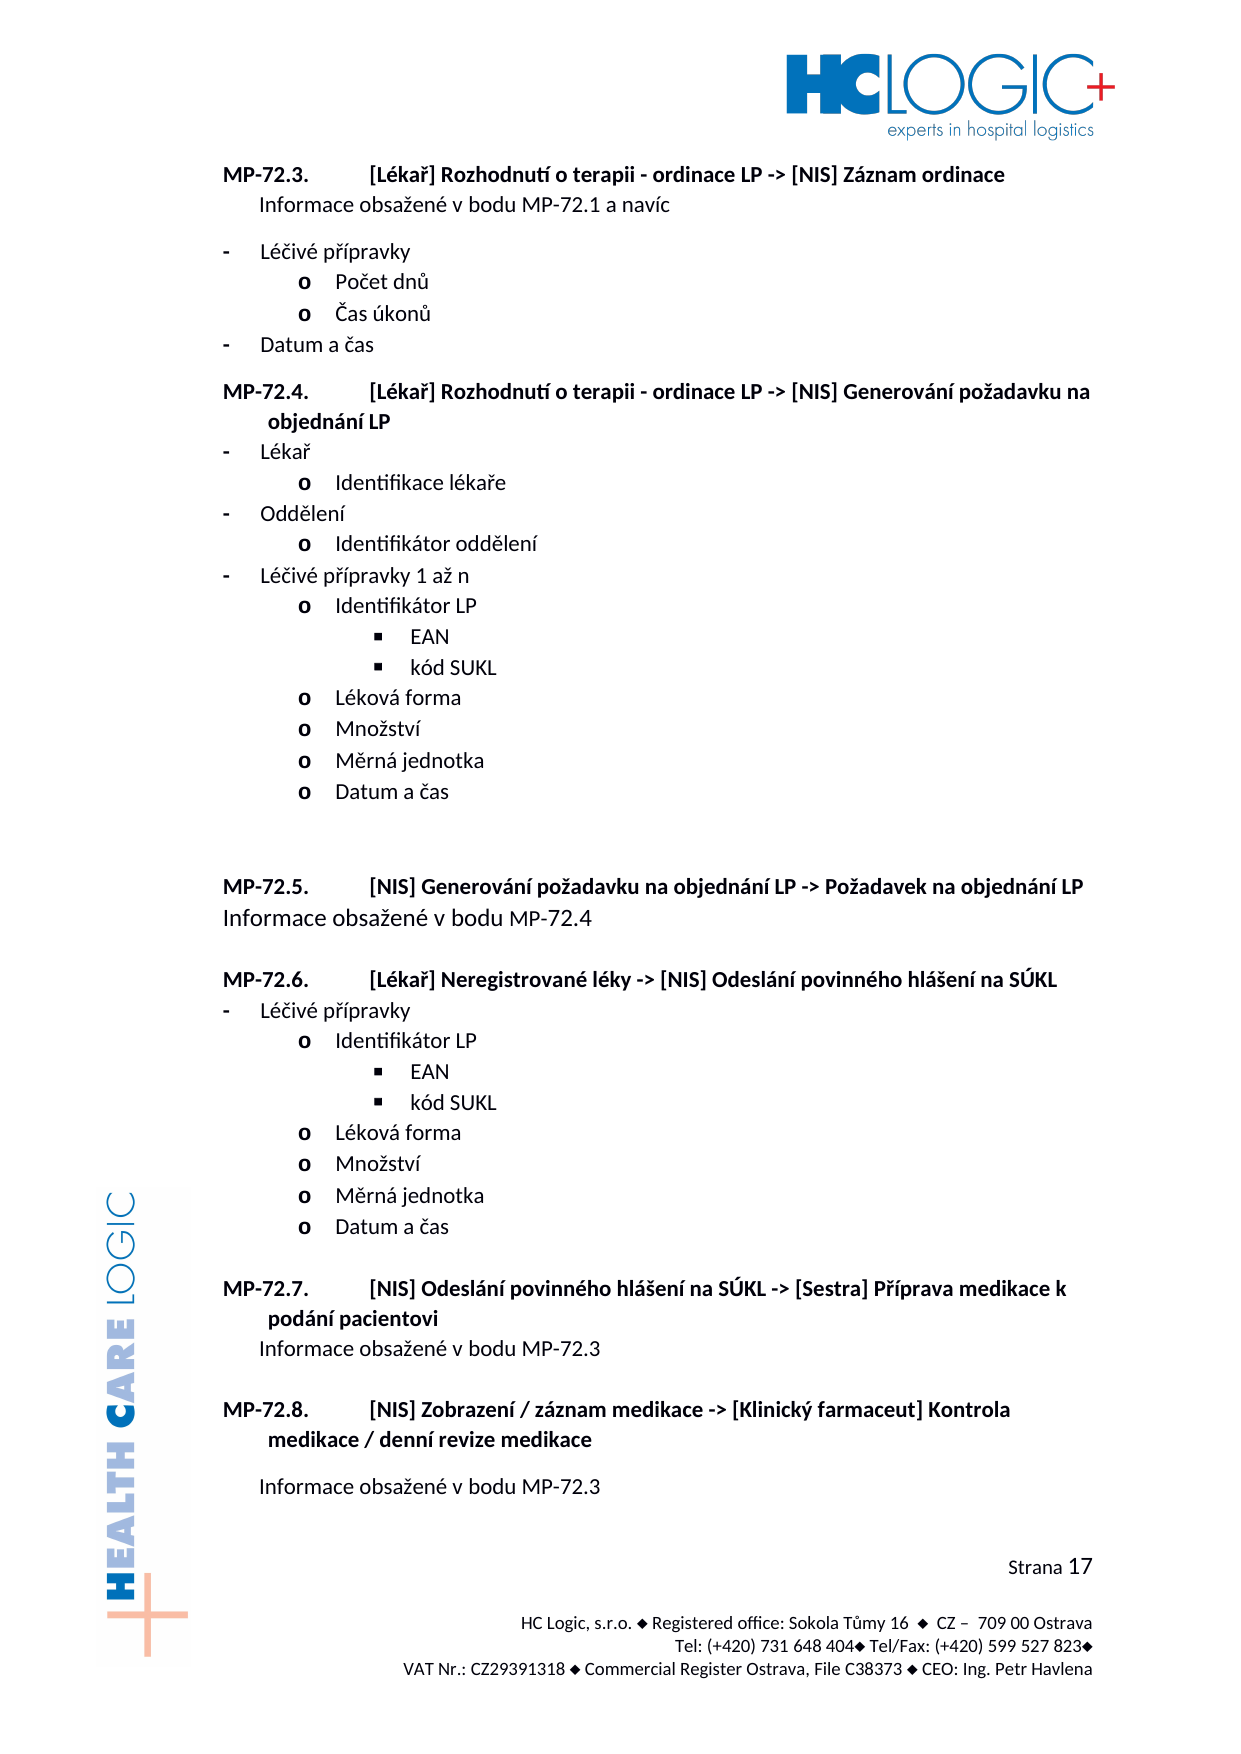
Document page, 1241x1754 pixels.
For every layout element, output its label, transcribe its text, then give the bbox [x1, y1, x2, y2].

list Léčivé přípravky [223, 237, 1093, 265]
text Informace obsažené v bodu MP-72.3 [259, 1334, 1093, 1362]
list [NIS] Zobrazení / záznam medikace -> [Klinický farmaceut] Kontrola medikace / denní revize medikace [223, 1395, 1093, 1453]
text Informace obsažené v bodu MP-72.4 [223, 902, 1093, 933]
list Léková forma [298, 683, 1093, 712]
list Identifikátor LP [298, 1026, 1093, 1055]
list EAN [373, 622, 1093, 650]
list EAN [373, 1057, 1093, 1085]
text Informace obsažené v bodu MP-72.1 a navíc [259, 190, 1093, 218]
list Množství [298, 714, 1093, 743]
list Lékař [223, 437, 1093, 465]
list Identifikátor oddělení [298, 529, 1093, 558]
list Množství [298, 1149, 1093, 1178]
list Léčivé přípravky [223, 996, 1093, 1024]
list Datum a čas [223, 330, 1093, 358]
list [NIS] Generování požadavku na objednání LP -> Požadavek na objednání LP [223, 872, 1093, 900]
list Identifikátor LP [298, 591, 1093, 620]
list Měrná jednotka [298, 746, 1093, 775]
list Léčivé přípravky 1 až n [223, 561, 1093, 589]
list [Lékař] Rozhodnutí o terapii - ordinace LP -> [NIS] Generování požadavku na objednání LP [223, 377, 1093, 435]
picture [755, 39, 1131, 152]
list Informace obsažené v bodu MP-72.3 [223, 1472, 1093, 1500]
list Počet dnů [298, 267, 1093, 296]
list [Lékař] Neregistrované léky -> [NIS] Odeslání povinného hlášení na SÚKL [223, 966, 1093, 993]
list Datum a čas [298, 777, 1093, 806]
picture [96, 1187, 192, 1667]
list kód SUKL [373, 653, 1093, 681]
list Čas úkonů [298, 299, 1093, 328]
list Datum a čas [298, 1212, 1093, 1241]
list kód SUKL [373, 1088, 1093, 1116]
list Identifikace lékaře [298, 468, 1093, 497]
list Léková forma [298, 1118, 1093, 1147]
list Měrná jednotka [298, 1181, 1093, 1210]
list [Lékař] Rozhodnutí o terapii - ordinace LP -> [NIS] Záznam ordinace [223, 160, 1093, 188]
list [NIS] Odeslání povinného hlášení na SÚKL -> [Sestra] Příprava medikace k podání pacientovi [223, 1274, 1093, 1332]
list Oddělení [223, 499, 1093, 527]
